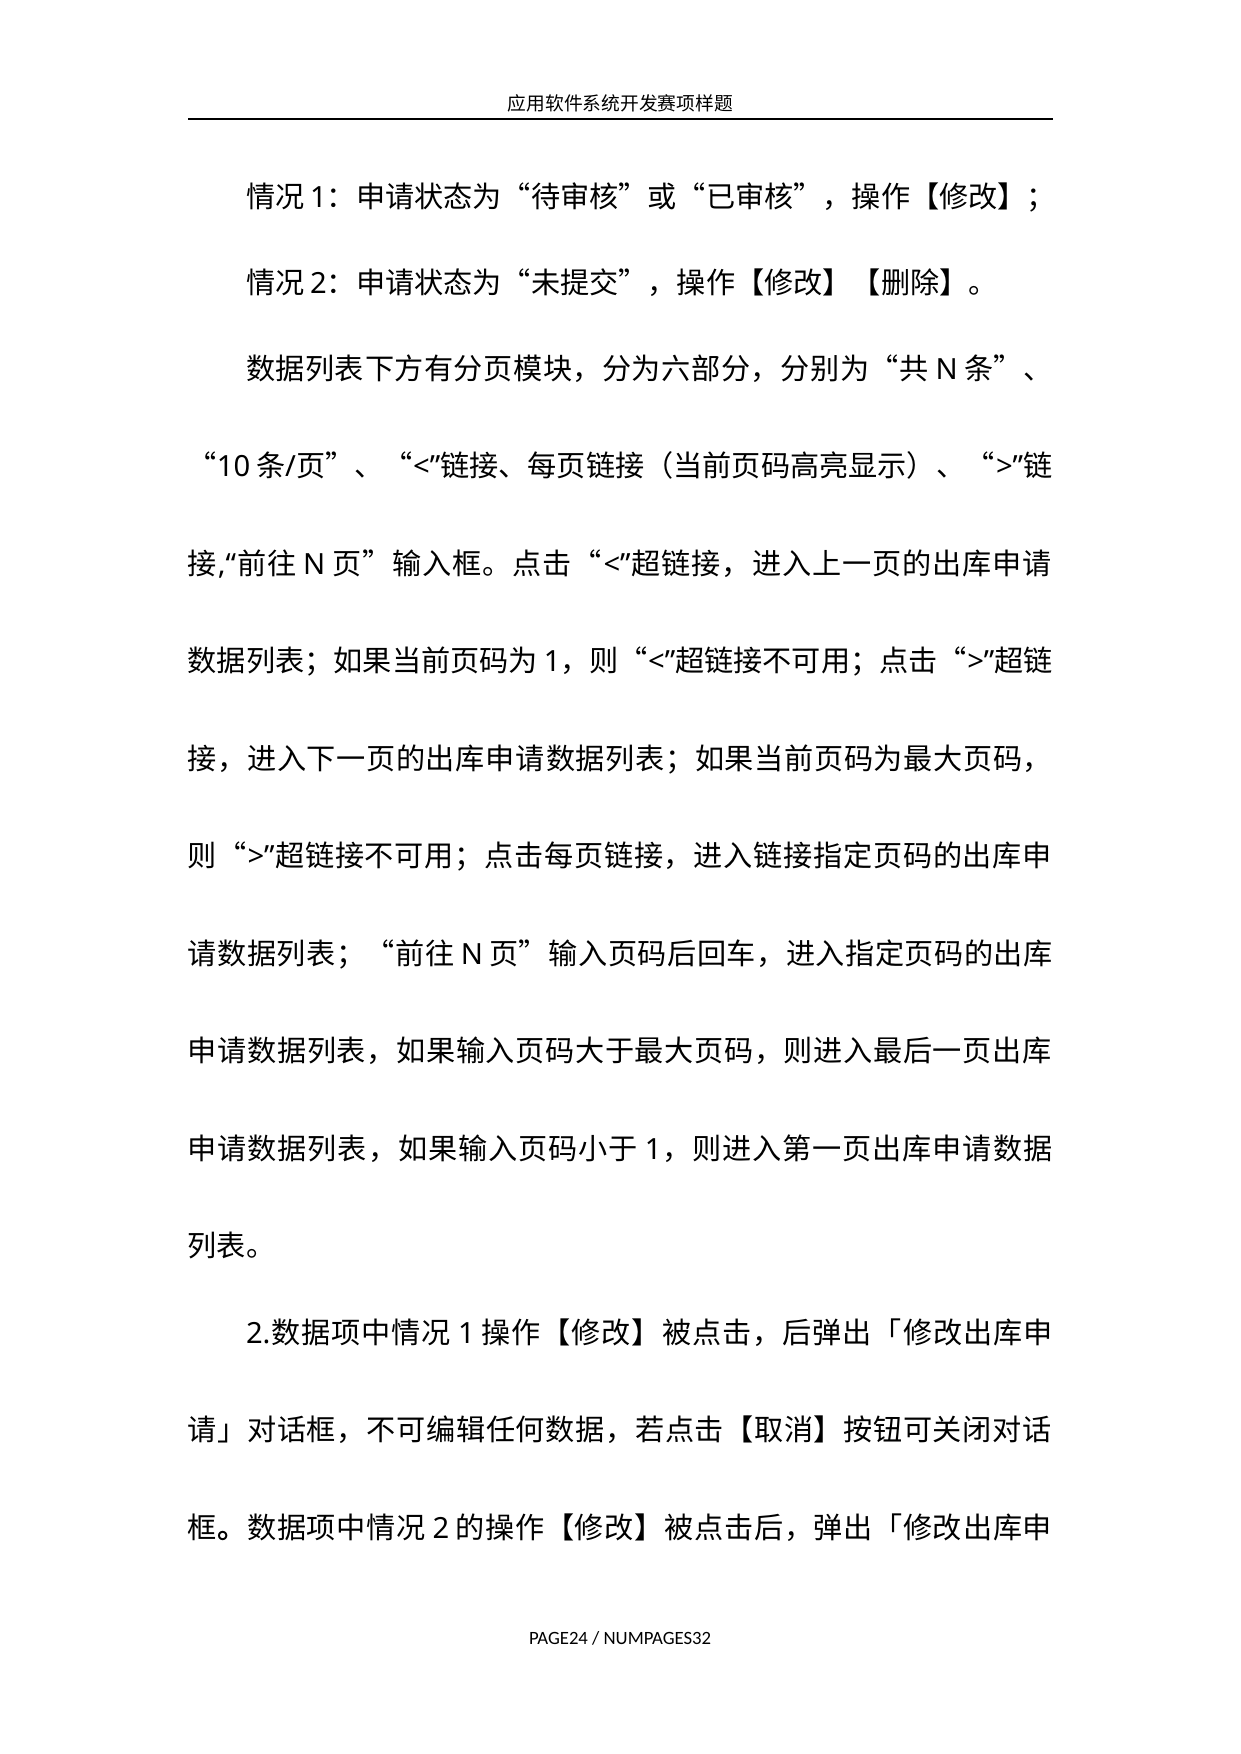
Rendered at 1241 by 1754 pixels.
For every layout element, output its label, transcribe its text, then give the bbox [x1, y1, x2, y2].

text 情况2：申请状态为“未提交”，操作【修改】【删除】。 [187, 248, 1053, 313]
text 数据列表下方有分页模块，分为六部分，分别为“共N条”、“10条/页”、“<”链接、每页链接（当前页码高亮显示）、“>”链接,“前往N页”输入框。点击“<”超链接，进入上一页的出库申请数据列表；如果当前页码为1，则“<”超链接不可用；点击“>”超链接，进入下一页的出库申请数据列表；如果当前页码为最大页码，则“>”超链接不可用；点击每页链接，进入链接指定页码的出库申请数据列表；“前往N页”输入页码后回车，进入指定页码的出库申请数据列表，如果输入页码大于最大页码，则进入最后一页出库申请数据列表，如果输入页码小于1，则进入第一页出库申请数据列表。 [187, 334, 1053, 1277]
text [187, 1298, 1053, 1558]
text 情况1：申请状态为“待审核”或“已审核”，操作【修改】； [187, 162, 1053, 227]
